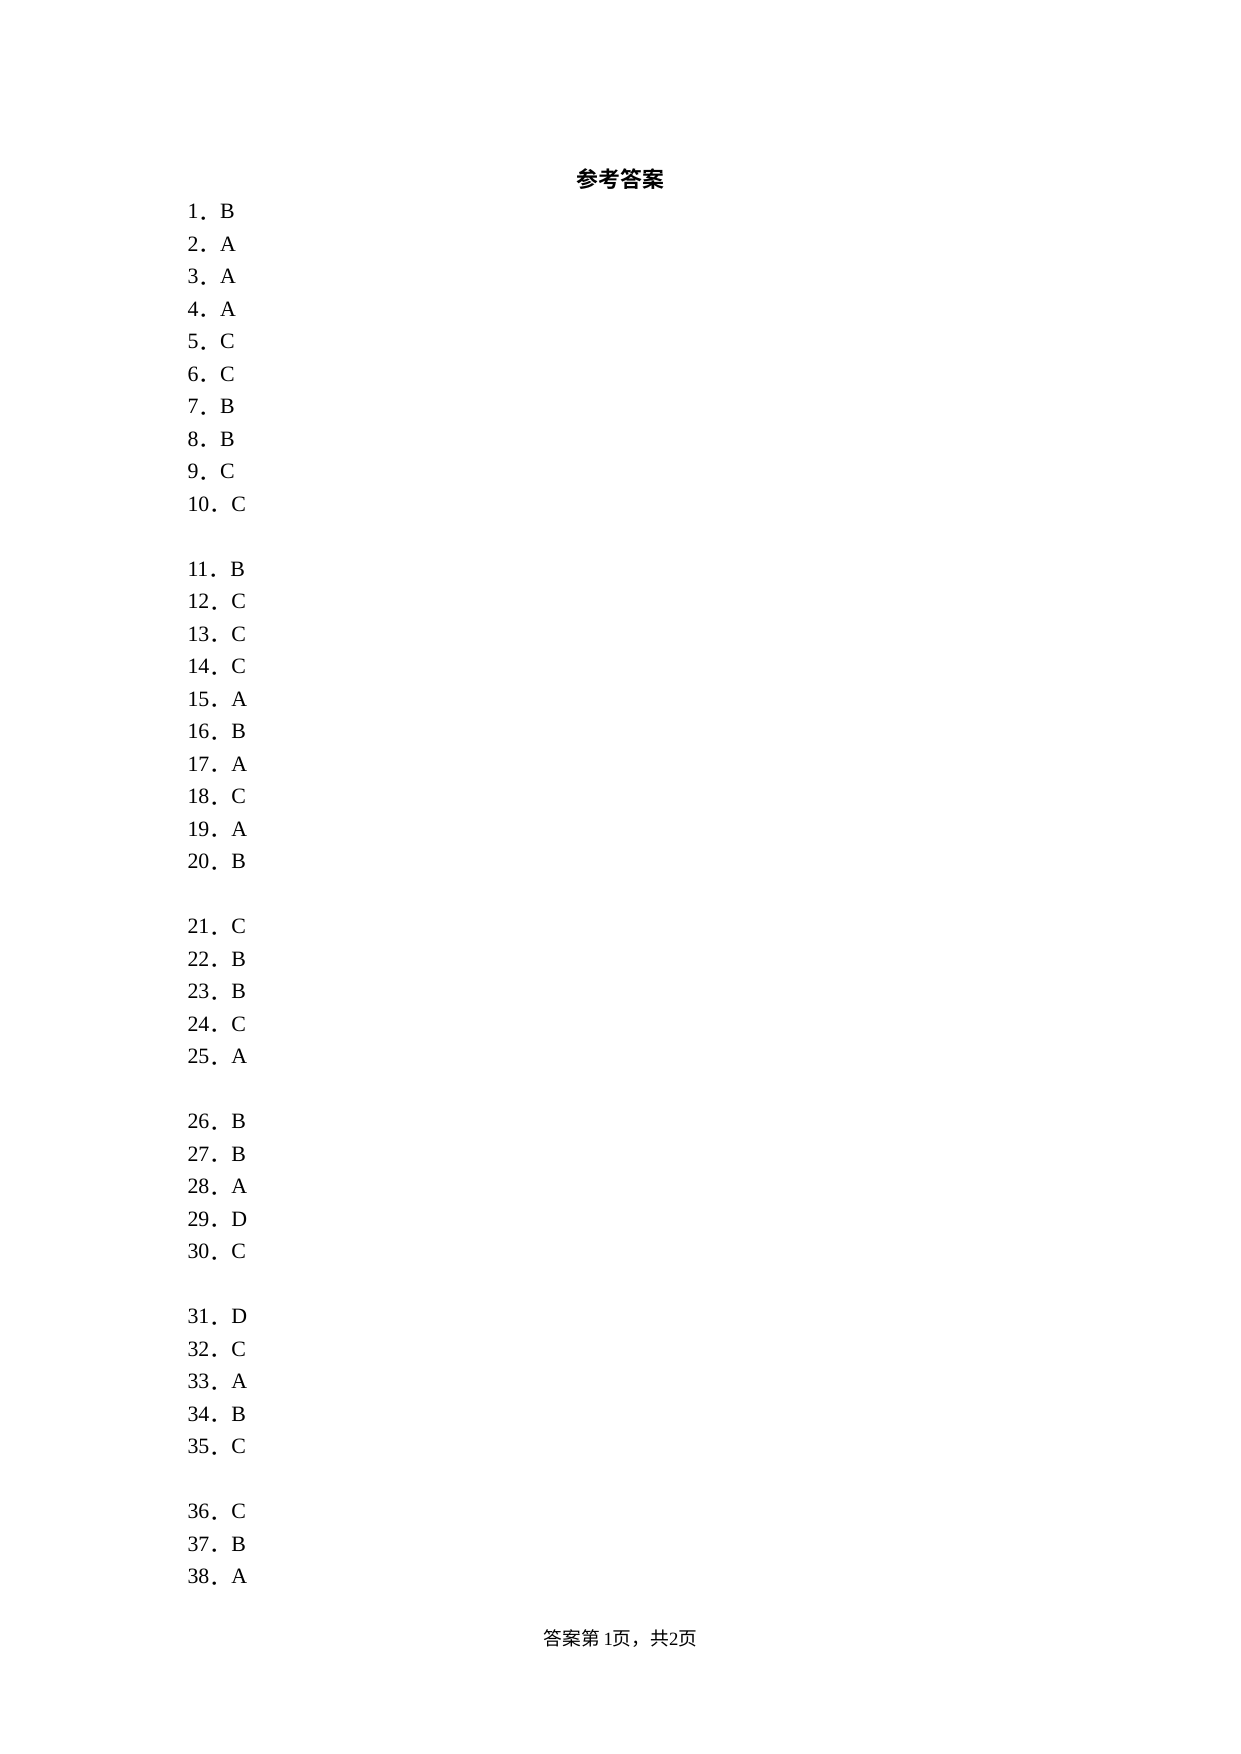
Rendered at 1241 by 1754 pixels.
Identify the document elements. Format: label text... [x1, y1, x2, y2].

text 参考答案 [187, 162, 1053, 194]
text 22．B [187, 942, 1053, 974]
text 13．C [187, 617, 1053, 649]
text 18．C [187, 779, 1053, 812]
text 27．B [187, 1137, 1053, 1169]
text 21．C [187, 909, 1053, 942]
text 35．C [187, 1429, 1053, 1462]
text 33．A [187, 1364, 1053, 1397]
text 24．C [187, 1007, 1053, 1039]
text 1．B [187, 194, 1053, 227]
text 17．A [187, 747, 1053, 779]
text 3．A [187, 259, 1053, 292]
text 26．B [187, 1104, 1053, 1137]
text 8．B [187, 422, 1053, 454]
text 12．C [187, 584, 1053, 617]
text 9．C [187, 454, 1053, 487]
text 20．B [187, 844, 1053, 877]
text 28．A [187, 1169, 1053, 1202]
text 6．C [187, 357, 1053, 389]
text 31．D [187, 1299, 1053, 1332]
text 37．B [187, 1527, 1053, 1559]
text 34．B [187, 1397, 1053, 1429]
text 10．C [187, 487, 1053, 519]
text 4．A [187, 292, 1053, 324]
text 29．D [187, 1202, 1053, 1234]
text 30．C [187, 1234, 1053, 1267]
text 16．B [187, 714, 1053, 747]
text 19．A [187, 812, 1053, 844]
text 25．A [187, 1039, 1053, 1072]
text 14．C [187, 649, 1053, 682]
text 38．A [187, 1559, 1053, 1592]
text 32．C [187, 1332, 1053, 1364]
text 5．C [187, 324, 1053, 357]
text 7．B [187, 389, 1053, 422]
text 36．C [187, 1494, 1053, 1527]
text 15．A [187, 682, 1053, 714]
text 23．B [187, 974, 1053, 1007]
text 11．B [187, 552, 1053, 584]
text 2．A [187, 227, 1053, 259]
